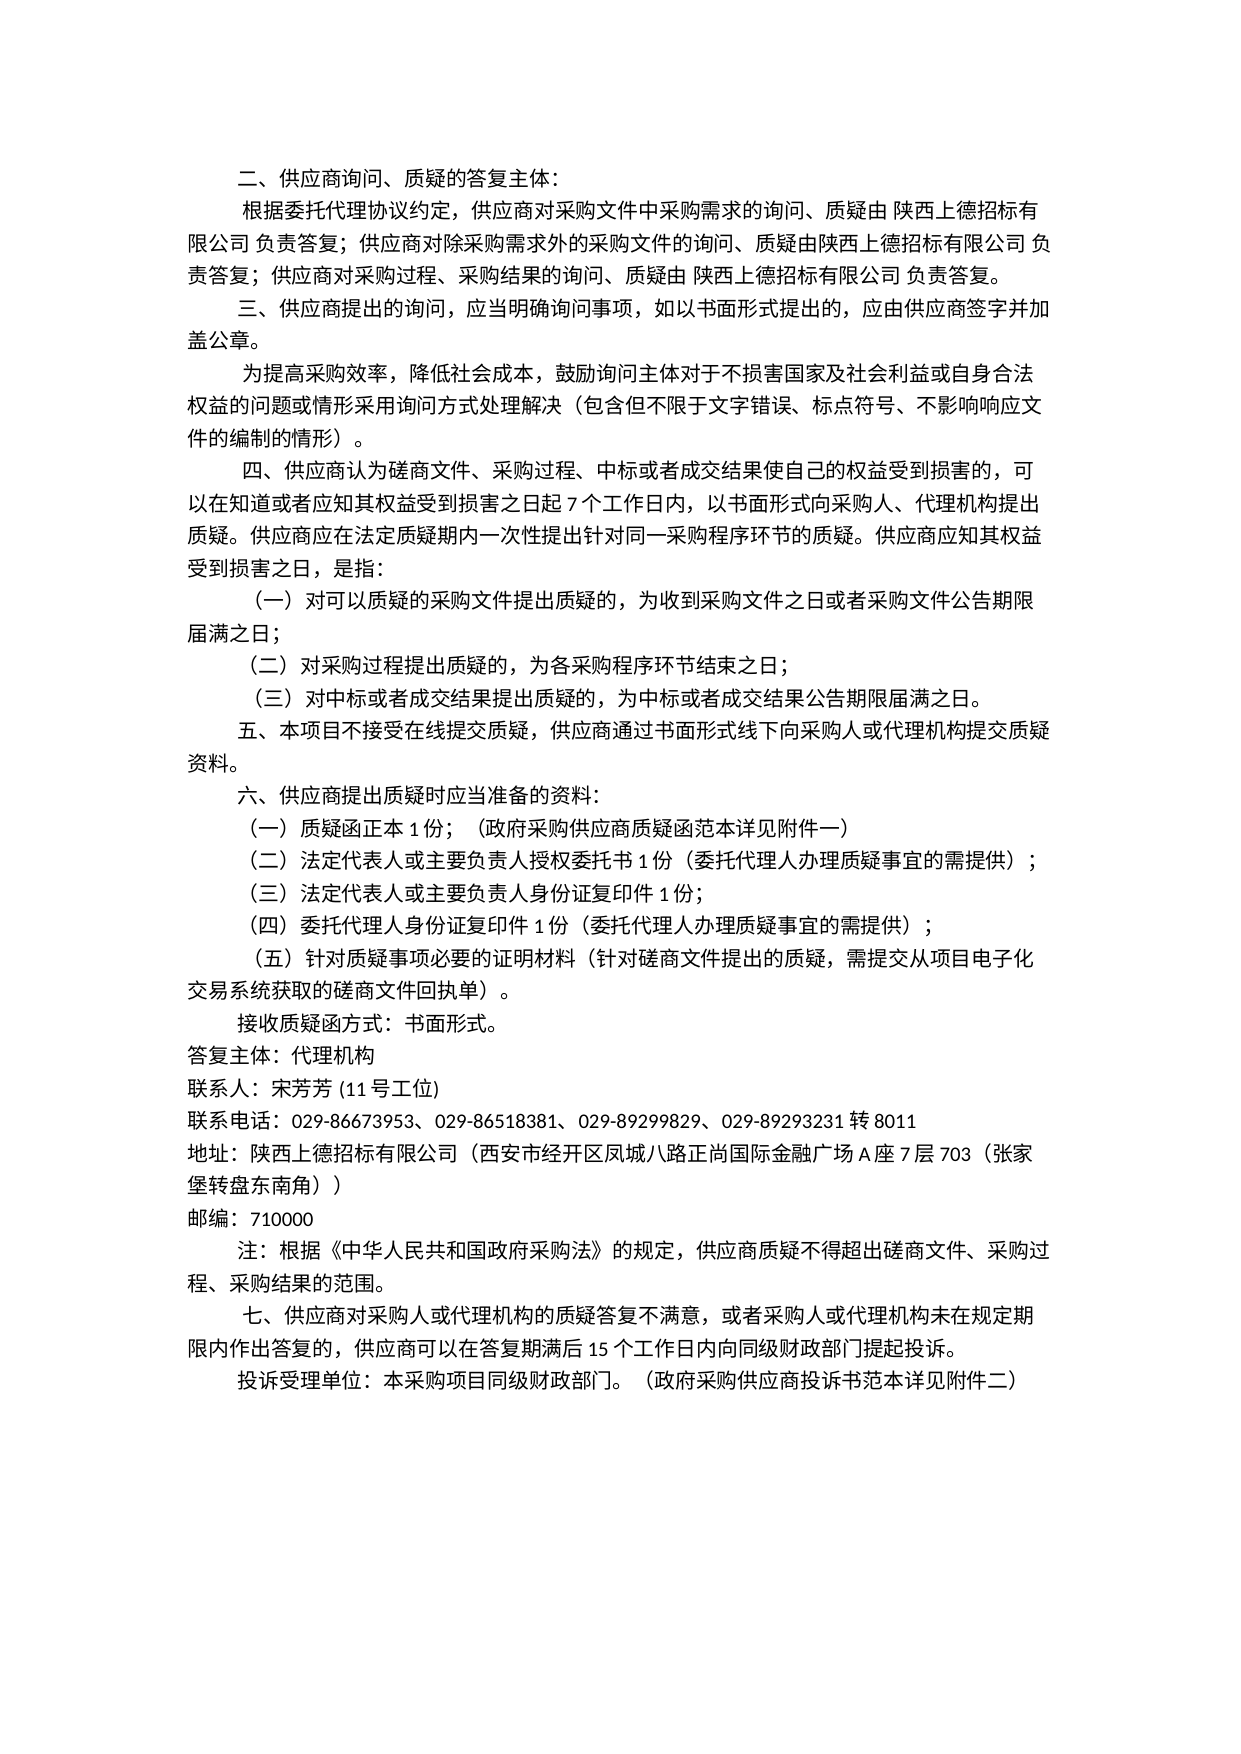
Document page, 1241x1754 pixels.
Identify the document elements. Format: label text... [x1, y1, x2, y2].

text （四）委托代理人身份证复印件1份（委托代理人办理质疑事宜的需提供）； [187, 909, 1053, 942]
text 为提高采购效率，降低社会成本，鼓励询问主体对于不损害国家及社会利益或自身合法权益的问题或情形采用询问方式处理解决（包含但不限于文字错误、标点符号、不影响响应文件的编制的情形）。 [187, 357, 1053, 454]
text 注：根据《中华人民共和国政府采购法》的规定，供应商质疑不得超出磋商文件、采购过程、采购结果的范围。 [187, 1234, 1053, 1299]
text 七、供应商对采购人或代理机构的质疑答复不满意，或者采购人或代理机构未在规定期限内作出答复的，供应商可以在答复期满后15个工作日内向同级财政部门提起投诉。 [187, 1299, 1053, 1364]
text 联系电话：029-86673953、029-86518381、029-89299829、029-89293231 转8011 [187, 1104, 1053, 1137]
text 二、供应商询问、质疑的答复主体： [187, 162, 1053, 194]
text （五）针对质疑事项必要的证明材料（针对磋商文件提出的质疑，需提交从项目电子化交易系统获取的磋商文件回执单）。 [187, 942, 1053, 1007]
text 投诉受理单位：本采购项目同级财政部门。（政府采购供应商投诉书范本详见附件二） [187, 1364, 1053, 1397]
text （二）法定代表人或主要负责人授权委托书1份（委托代理人办理质疑事宜的需提供）； [187, 844, 1053, 877]
text 答复主体：代理机构 [187, 1039, 1053, 1072]
text 地址：陕西上德招标有限公司（西安市经开区凤城八路正尚国际金融广场A座7层703（张家堡转盘东南角）） [187, 1137, 1053, 1202]
text （一）对可以质疑的采购文件提出质疑的，为收到采购文件之日或者采购文件公告期限届满之日； [187, 584, 1053, 649]
text （二）对采购过程提出质疑的，为各采购程序环节结束之日； [187, 649, 1053, 682]
text （一）质疑函正本1份；（政府采购供应商质疑函范本详见附件一） [187, 812, 1053, 844]
text 联系人：宋芳芳 (11号工位) [187, 1072, 1053, 1104]
text （三）法定代表人或主要负责人身份证复印件1份； [187, 877, 1053, 909]
text 邮编：710000 [187, 1202, 1053, 1234]
text 六、供应商提出质疑时应当准备的资料： [187, 779, 1053, 812]
text 五、本项目不接受在线提交质疑，供应商通过书面形式线下向采购人或代理机构提交质疑资料。 [187, 714, 1053, 779]
text 根据委托代理协议约定，供应商对采购文件中采购需求的询问、质疑由 陕西上德招标有限公司 负责答复；供应商对除采购需求外的采购文件的询问、质疑由陕西上德招标有限公司 负责答复；供应商对采购过程、采购结果的询问、质疑由 陕西上德招标有限公司 负责答复。 [187, 194, 1053, 292]
text 三、供应商提出的询问，应当明确询问事项，如以书面形式提出的，应由供应商签字并加盖公章。 [187, 292, 1053, 357]
text （三）对中标或者成交结果提出质疑的，为中标或者成交结果公告期限届满之日。 [187, 682, 1053, 714]
text 四、供应商认为磋商文件、采购过程、中标或者成交结果使自己的权益受到损害的，可以在知道或者应知其权益受到损害之日起7个工作日内，以书面形式向采购人、代理机构提出质疑。供应商应在法定质疑期内一次性提出针对同一采购程序环节的质疑。供应商应知其权益受到损害之日，是指： [187, 454, 1053, 584]
text 接收质疑函方式：书面形式。 [187, 1007, 1053, 1039]
